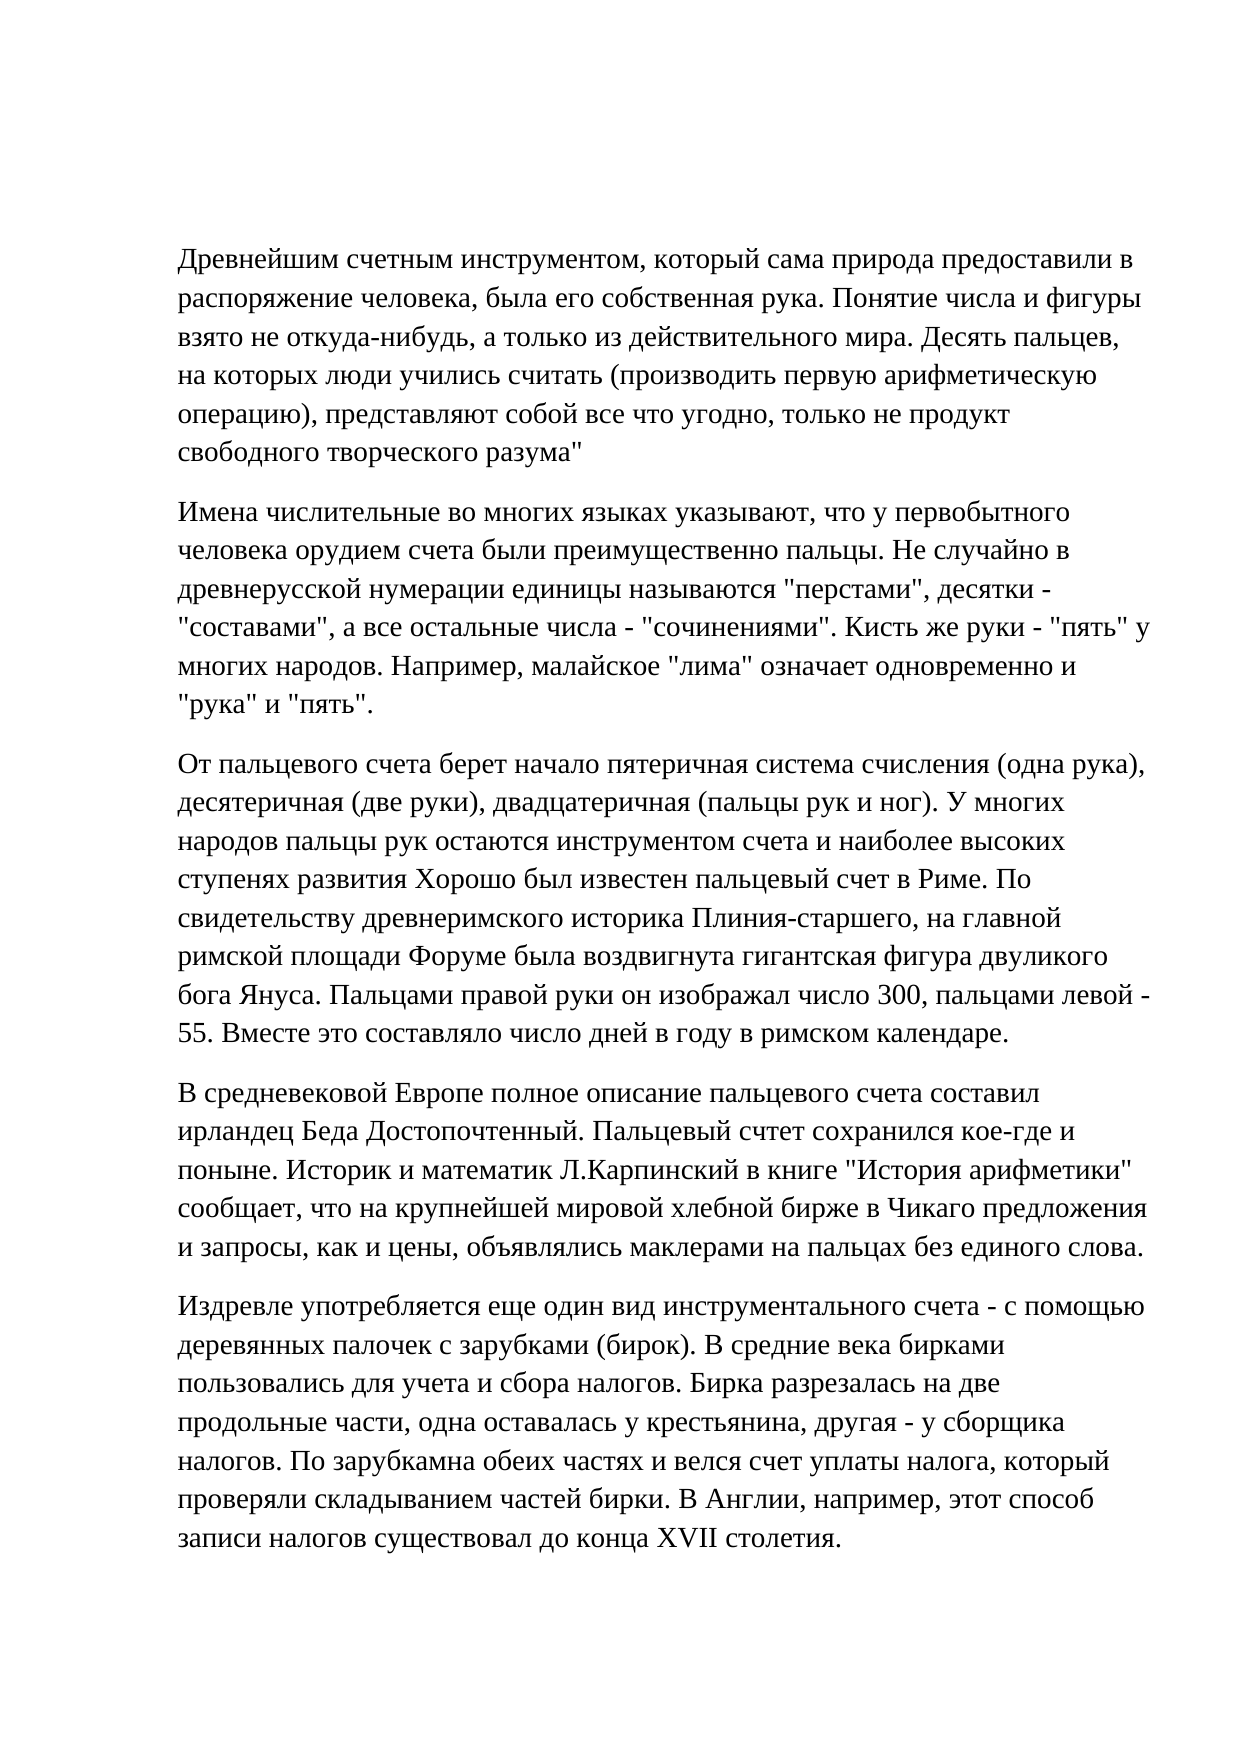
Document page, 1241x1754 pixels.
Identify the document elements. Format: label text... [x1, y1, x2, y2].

text В средневековой Европе полное описание пальцевого счета составил ирландец Беда Достопочтенный. Пальцевый счтет сохранился кое-где и поныне. Историк и математик Л.Карпинский в книге "История арифметики" сообщает, что на крупнейшей мировой хлебной бирже в Чикаго предложения и запросы, как и цены, объявлялись маклерами на пальцах без единого слова. [177, 1075, 1152, 1263]
text Древнейшим счетным инструментом, который cама природа предоставили в распоряжение человека, была его собственная рука. Понятие числа и фигуры взято не откуда-нибудь, а только из действительного мира. Десять пальцев, на которых люди учились считать (производить первую арифметическую операцию), представляют собой все что угодно, только не продукт свободного творческого разума" [177, 242, 1152, 468]
text Издревле употребляется еще один вид инструментального счета - с помощью деревянных палочек с зарубками (бирок). В средние века бирками пользовались для учета и сбора налогов. Бирка разрезалась на две продольные части, одна оставалась у крестьянина, другая - у сборщика налогов. По зарубкамна обеих частях и велся счет уплаты налога, который проверяли складыванием частей бирки. В Англии, например, этот способ записи налогов существовал до конца XVII столетия. [177, 1288, 1152, 1553]
text От пальцевого счета берет начало пятеричная система счисления (одна рука), десятеричная (две руки), двадцатеричная (пальцы рук и ног). У многих народов пальцы рук остаются инструментом счета и наиболее высоких ступенях развития Хорошо был известен пальцевый счет в Риме. По свидетельству древнеримского историка Плиния-старшего, на главной римской площади Форуме была воздвигнута гигантская фигура двуликого бога Януса. Пальцами правой руки он изображал число 300, пальцами левой - 55. Вместе это составляло число дней в году в римском календаре. [177, 746, 1152, 1049]
text Имена числительные во многих языках указывают, что у первобытного человека орудием счета были преимущественно пальцы. Не случайно в древнерусской нумерации единицы называются "перстами", десятки - "составами", а все остальные числа - "сочинениями". Кисть же руки - "пять" у многих народов. Например, малайское "лима" означает одновременно и "рука" и "пять". [177, 494, 1152, 720]
